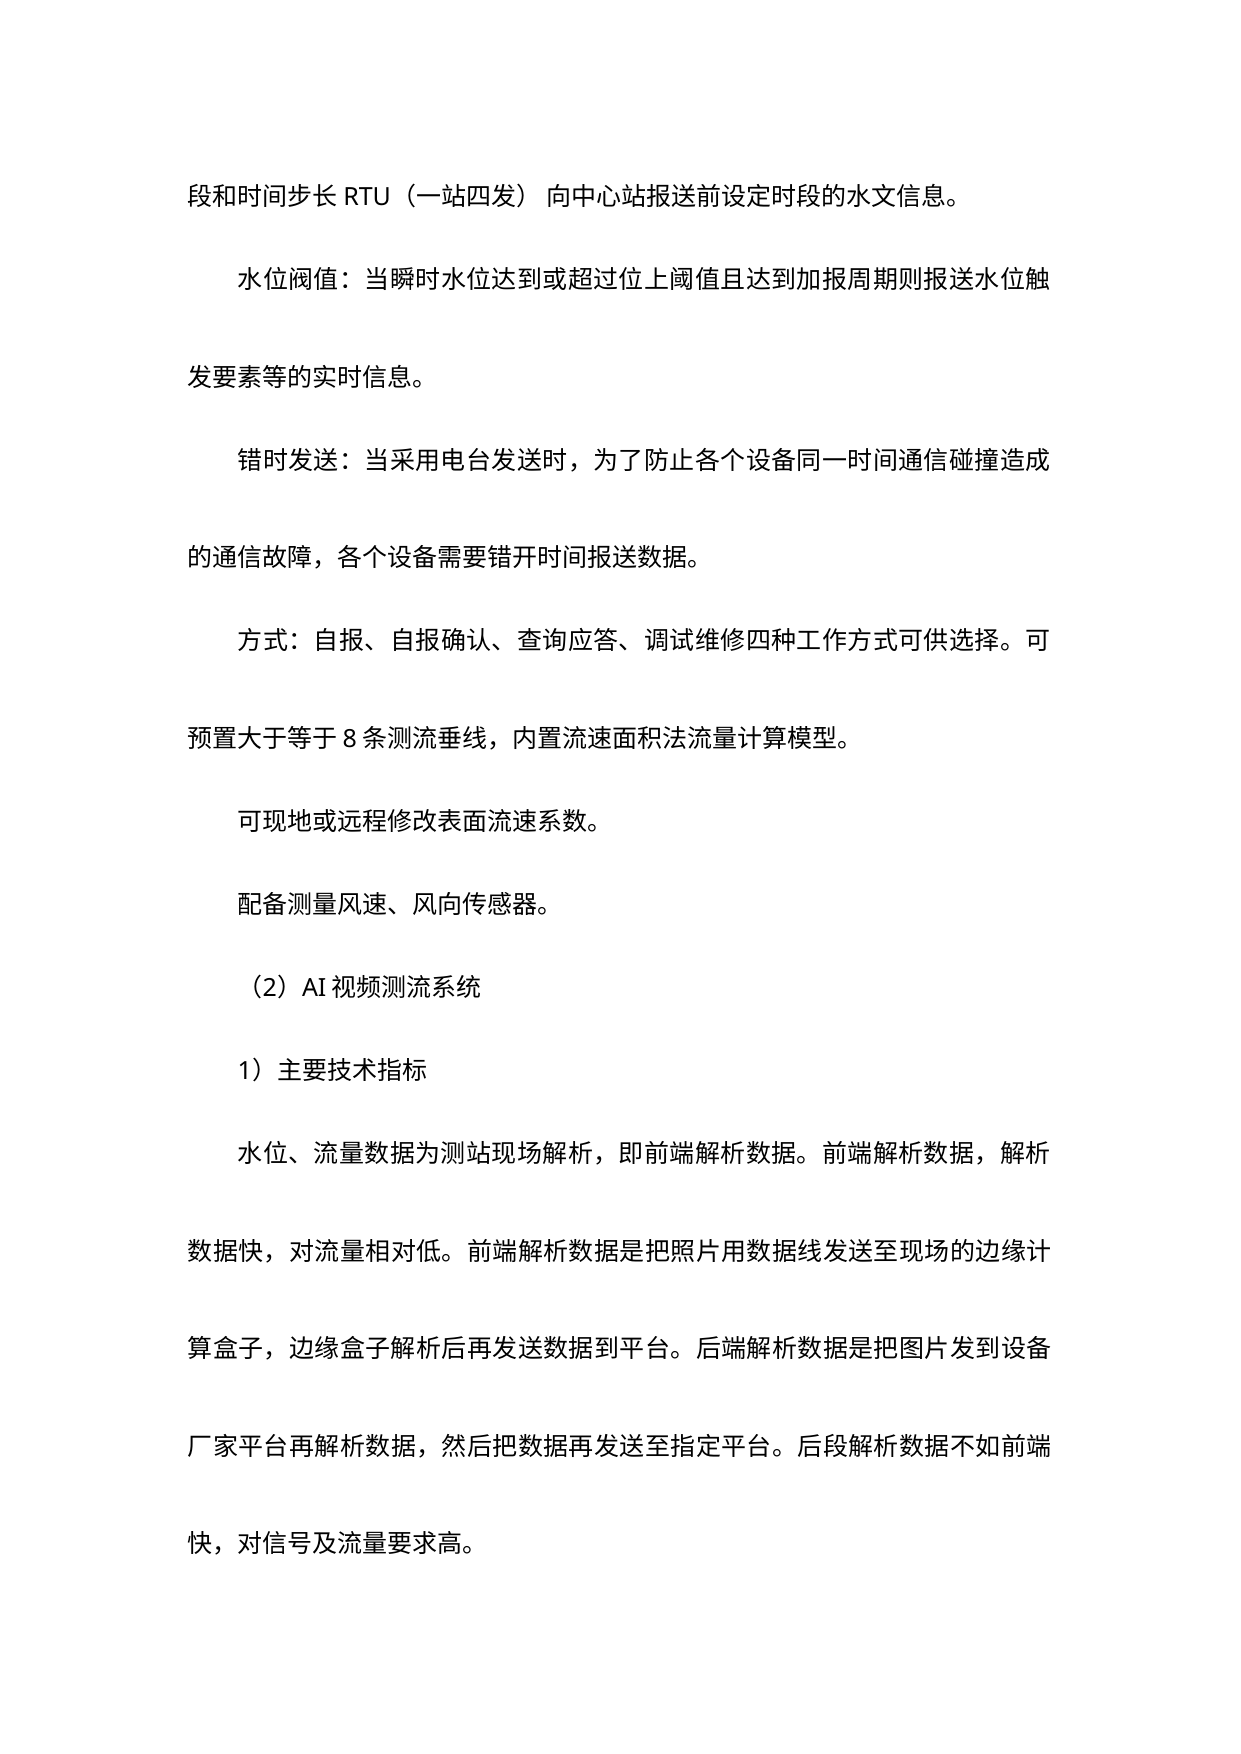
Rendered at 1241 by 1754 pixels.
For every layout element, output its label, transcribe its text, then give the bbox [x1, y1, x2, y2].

text 可现地或远程修改表面流速系数。 [187, 787, 1053, 852]
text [187, 162, 1053, 227]
text 1）主要技术指标 [187, 1036, 1053, 1101]
text 方式：自报、自报确认、查询应答、调试维修四种工作方式可供选择。可预置大于等于8条测流垂线，内置流速面积法流量计算模型。 [187, 606, 1053, 769]
text 错时发送：当采用电台发送时，为了防止各个设备同一时间通信碰撞造成的通信故障，各个设备需要错开时间报送数据。 [187, 426, 1053, 588]
text 水位、流量数据为测站现场解析，即前端解析数据。前端解析数据，解析数据快，对流量相对低。前端解析数据是把照片用数据线发送至现场的边缘计算盒子，边缘盒子解析后再发送数据到平台。后端解析数据是把图片发到设备厂家平台再解析数据，然后把数据再发送至指定平台。后段解析数据不如前端快，对信号及流量要求高。 [187, 1119, 1053, 1574]
text 配备测量风速、风向传感器。 [187, 870, 1053, 935]
text （2）AI视频测流系统 [187, 953, 1053, 1018]
text 水位阀值：当瞬时水位达到或超过位上阈值且达到加报周期则报送水位触发要素等的实时信息。 [187, 245, 1053, 408]
